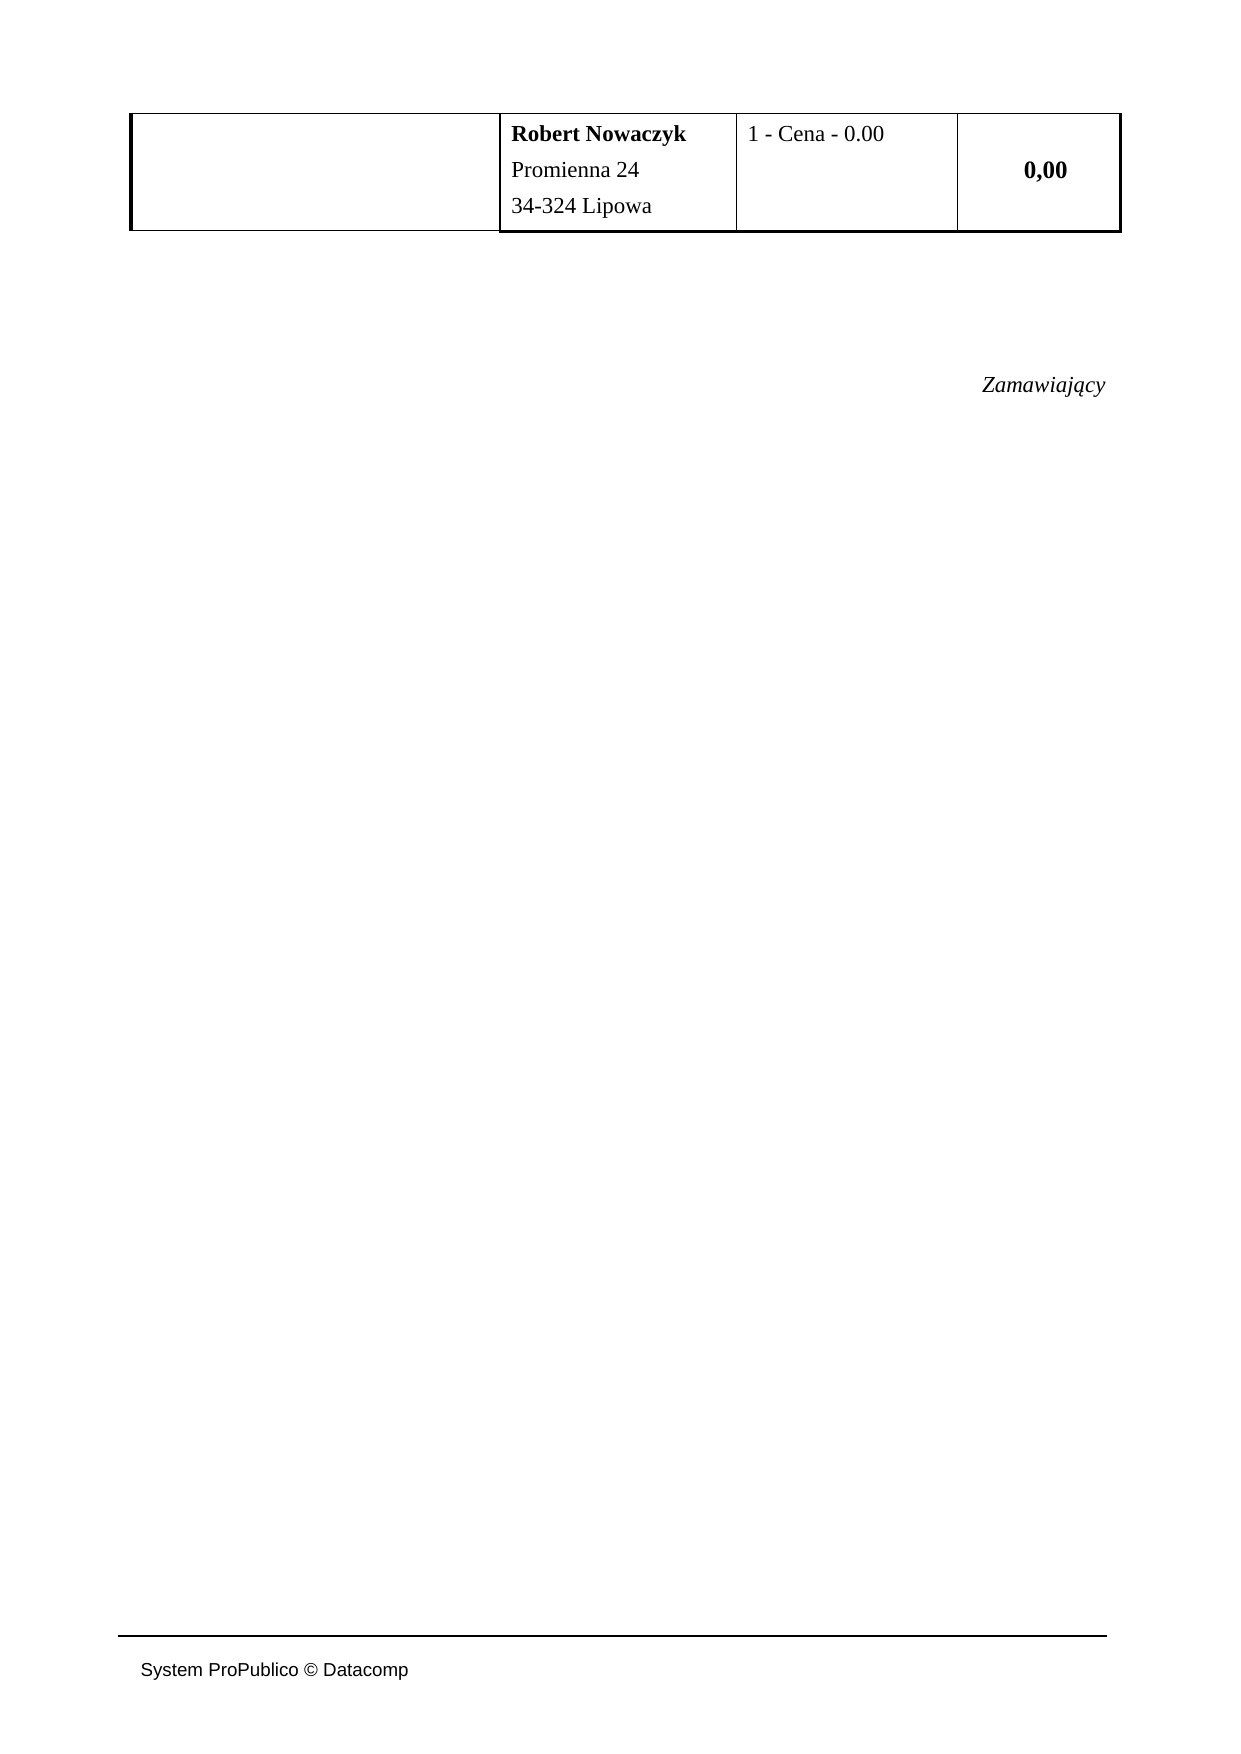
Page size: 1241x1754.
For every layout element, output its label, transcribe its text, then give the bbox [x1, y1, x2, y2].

table_cell 0,00 [958, 114, 1119, 229]
text Zamawiający [443, 371, 1107, 397]
table_cell 1 - Cena - 0.00 [737, 114, 957, 229]
table_cell Robert Nowaczyk Promienna 24 34-324 Lipowa [501, 114, 736, 229]
